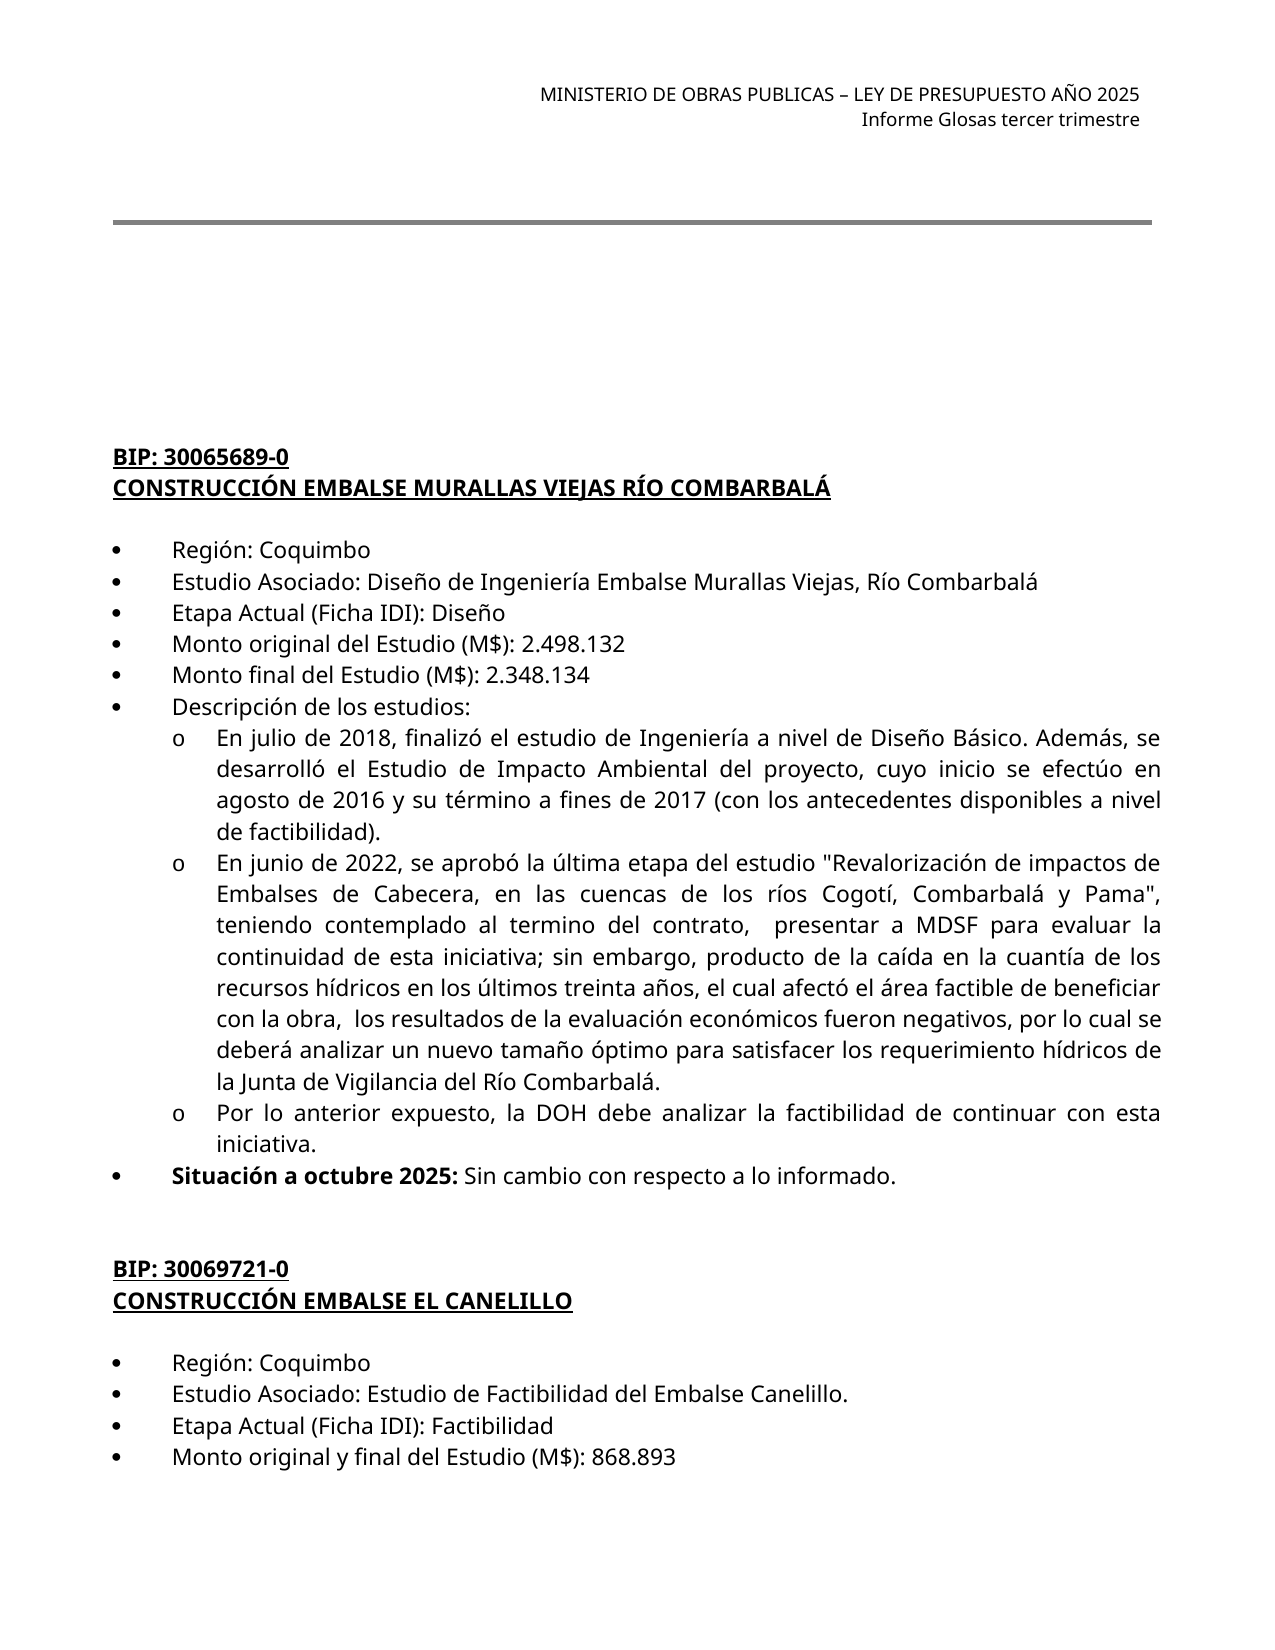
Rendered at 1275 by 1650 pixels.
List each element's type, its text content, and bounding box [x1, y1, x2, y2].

list En junio de 2022, se aprobó la última etapa del estudio "Revalorización de impactos de Embalses de Cabecera, en las cuencas de los ríos Cogotí, Combarbalá y Pama", teniendo contemplado al termino del contrato, presentar a MDSF para evaluar la continuidad de esta iniciativa; sin embargo, producto de la caída en la cuantía de los recursos hídricos en los últimos treinta años, el cual afectó el área factible de beneficiar con la obra, los resultados de la evaluación económicos fueron negativos, por lo cual se deberá analizar un nuevo tamaño óptimo para satisfacer los requerimiento hídricos de la Junta de Vigilancia del Río Combarbalá. [172, 847, 1162, 1097]
list Monto final del Estudio (M$): 2.348.134 [112, 659, 1162, 691]
list En julio de 2018, finalizó el estudio de Ingeniería a nivel de Diseño Básico. Además, se desarrolló el Estudio de Impacto Ambiental del proyecto, cuyo inicio se efectúo en agosto de 2016 y su término a fines de 2017 (con los antecedentes disponibles a nivel de factibilidad). [172, 722, 1162, 847]
text BIP: 30065689-0 [112, 441, 1162, 472]
list Región: Coquimbo [112, 534, 1162, 566]
list Monto original y final del Estudio (M$): 868.893 [112, 1441, 1162, 1472]
list Por lo anterior expuesto, la DOH debe analizar la factibilidad de continuar con esta iniciativa. [172, 1097, 1162, 1159]
text CONSTRUCCIÓN EMBALSE EL CANELILLO [112, 1284, 1162, 1316]
list Estudio Asociado: Diseño de Ingeniería Embalse Murallas Viejas, Río Combarbalá [112, 566, 1162, 597]
list Región: Coquimbo [112, 1347, 1162, 1378]
list Estudio Asociado: Estudio de Factibilidad del Embalse Canelillo. [112, 1378, 1162, 1409]
text BIP: 30069721-0 [112, 1253, 1162, 1284]
list Situación a octubre 2025: Sin cambio con respecto a lo informado. [112, 1159, 1162, 1191]
list Monto original del Estudio (M$): 2.498.132 [112, 628, 1162, 659]
list Descripción de los estudios: [112, 691, 1162, 722]
list Etapa Actual (Ficha IDI): Diseño [112, 597, 1162, 628]
text CONSTRUCCIÓN EMBALSE MURALLAS VIEJAS RÍO COMBARBALÁ [112, 472, 1162, 503]
list Etapa Actual (Ficha IDI): Factibilidad [112, 1409, 1162, 1441]
